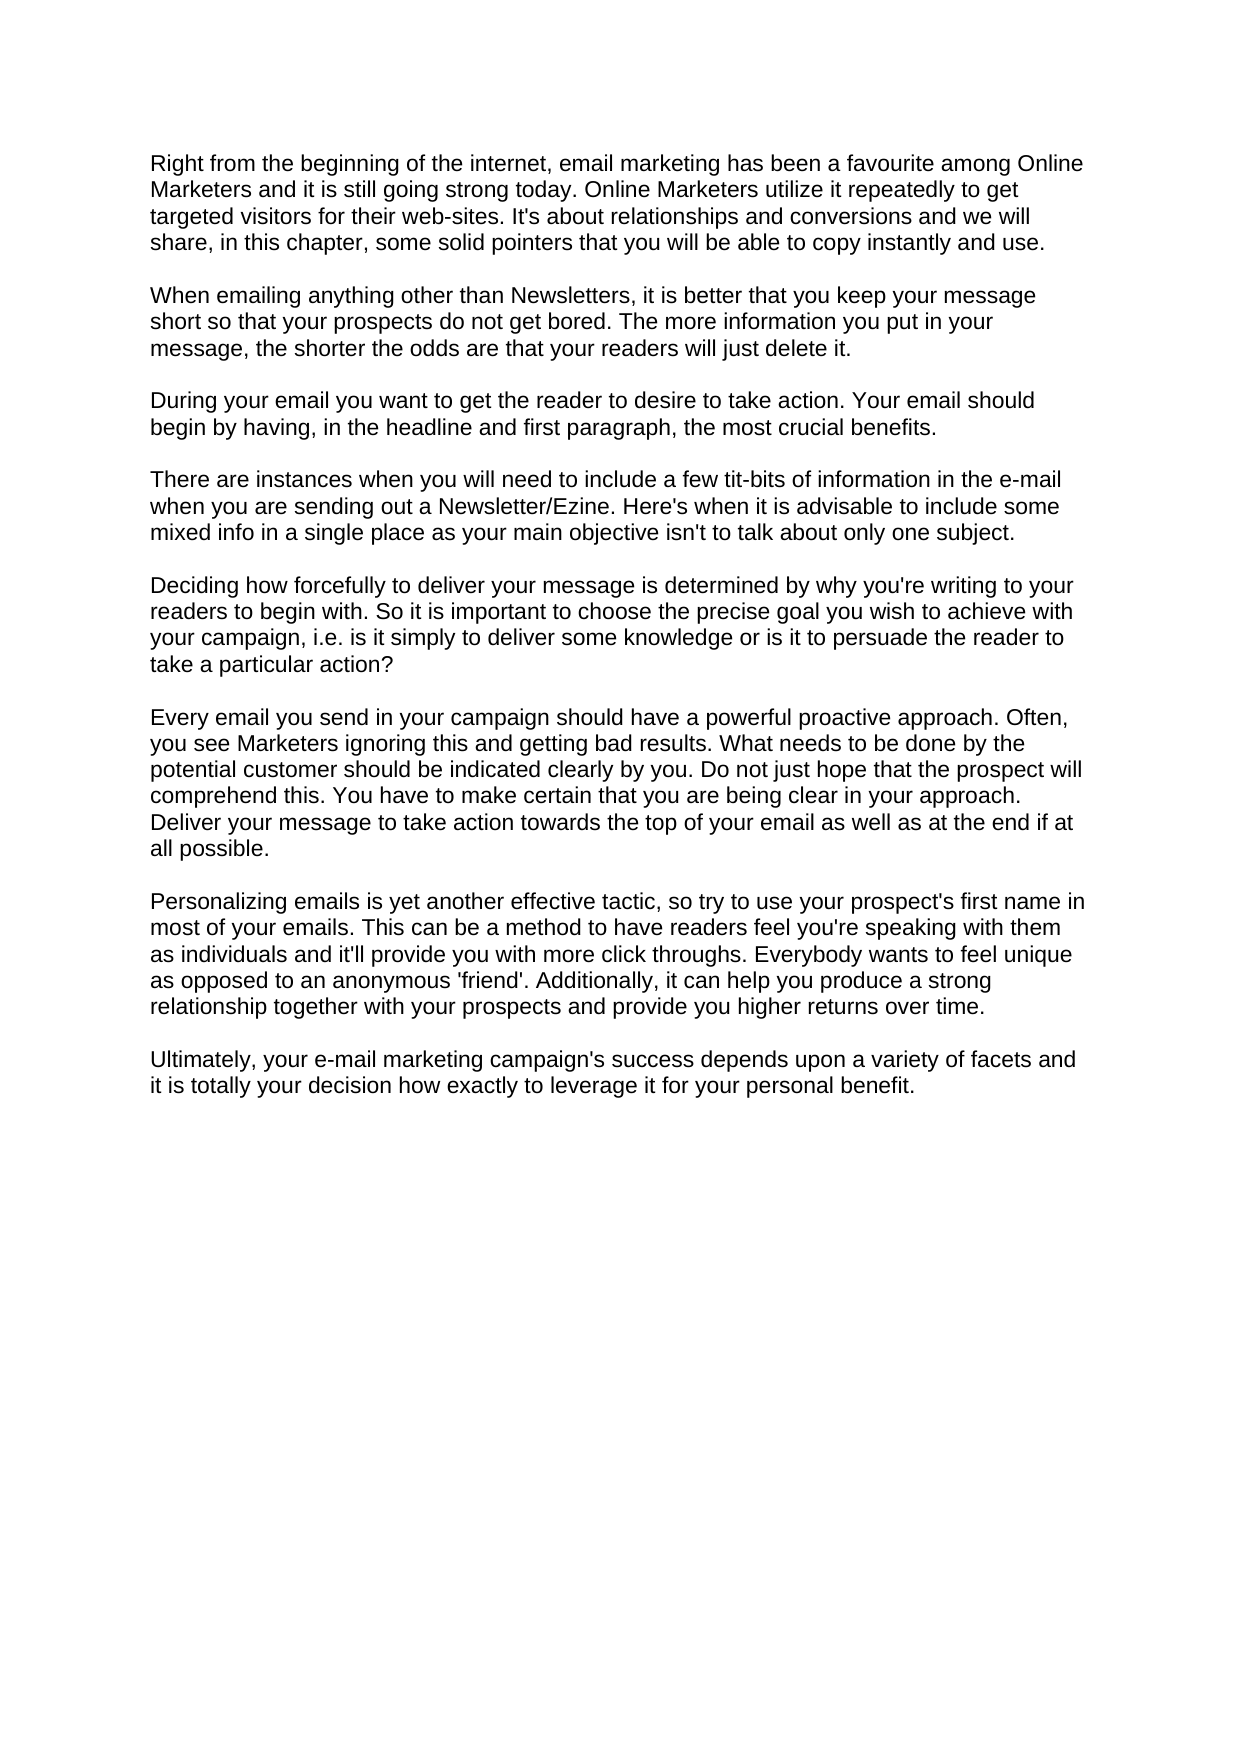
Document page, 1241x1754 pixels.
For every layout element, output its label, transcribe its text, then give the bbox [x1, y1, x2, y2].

text During your email you want to get the reader to desire to take action. Your email should begin by having, in the headline and first paragraph, the most crucial benefits. [150, 387, 1090, 440]
text When emailing anything other than Newsletters, it is better that you keep your message short so that your prospects do not get bored. The more information you put in your message, the shorter the odds are that your readers will just delete it. [150, 282, 1090, 361]
text Every email you send in your campaign should have a powerful proactive approach. Often, you see Marketers ignoring this and getting bad results. What needs to be done by the potential customer should be indicated clearly by you. Do not just hope that the prospect will comprehend this. You have to make certain that you are being clear in your approach. Deliver your message to take action towards the top of your email as well as at the end if at all possible. [150, 703, 1090, 862]
text Right from the beginning of the internet, email marketing has been a favourite among Online Marketers and it is still going strong today. Online Marketers utilize it repeatedly to get targeted visitors for their web-sites. It's about relationships and conversions and we will share, in this chapter, some solid pointers that you will be able to copy instantly and use. [150, 150, 1090, 255]
text Ultimately, your e-mail marketing campaign's success depends upon a variety of facets and it is totally your decision how exactly to leverage it for your personal benefit. [150, 1046, 1090, 1099]
text There are instances when you will need to include a few tit-bits of information in the e-mail when you are sending out a Newsletter/Ezine. Here's when it is advisable to include some mixed info in a single place as your main objective isn't to talk about only one subject. [150, 466, 1090, 545]
text Personalizing emails is yet another effective tactic, so try to use your prospect's first name in most of your emails. This can be a method to have readers feel you're speaking with them as individuals and it'll provide you with more click throughs. Everybody wants to feel unique as opposed to an anonymous 'friend'. Additionally, it can help you produce a strong relationship together with your prospects and provide you higher returns over time. [150, 888, 1090, 1020]
text Deciding how forcefully to deliver your message is determined by why you're writing to your readers to begin with. So it is important to choose the precise goal you wish to achieve with your campaign, i.e. is it simply to deliver some knowledge or is it to persuade the reader to take a particular action? [150, 572, 1090, 677]
